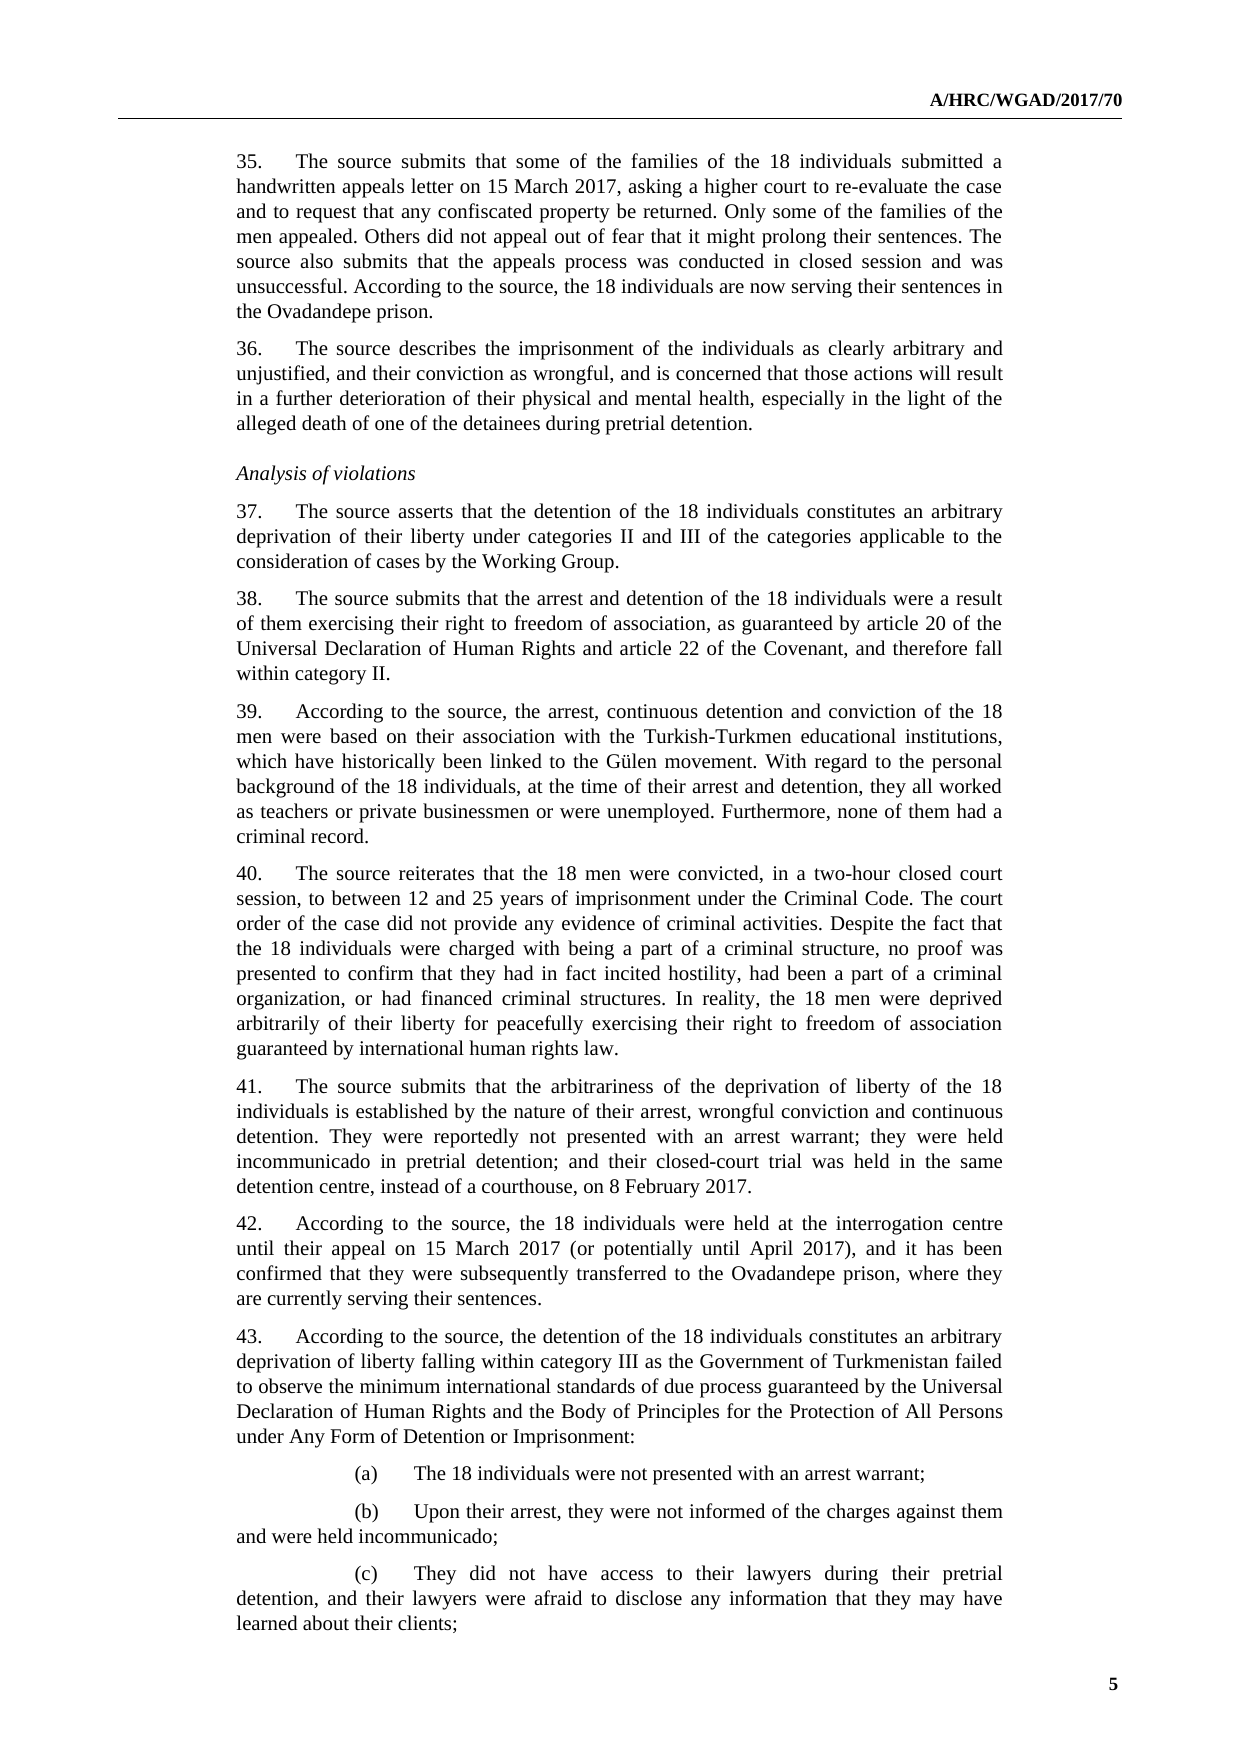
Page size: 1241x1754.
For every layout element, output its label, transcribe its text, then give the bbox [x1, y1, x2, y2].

text (c) They did not have access to their lawyers during their pretrial detention, and their lawyers were afraid to disclose any information that they may have learned about their clients; [236, 1560, 1004, 1635]
text 43. According to the source, the detention of the 18 individuals constitutes an arbitrary deprivation of liberty falling within category III as the Government of Turkmenistan failed to observe the minimum international standards of due process guaranteed by the Universal Declaration of Human Rights and the Body of Principles for the Protection of All Persons under Any Form of Detention or Imprisonment: [236, 1323, 1004, 1448]
text (b) Upon their arrest, they were not informed of the charges against them and were held incommunicado; [236, 1498, 1004, 1548]
text (a) The 18 individuals were not presented with an arrest warrant; [236, 1460, 1004, 1485]
text 40. The source reiterates that the 18 men were convicted, in a two-hour closed court session, to between 12 and 25 years of imprisonment under the Criminal Code. The court order of the case did not provide any evidence of criminal activities. Despite the fact that the 18 individuals were charged with being a part of a criminal structure, no proof was presented to confirm that they had in fact incited hostility, had been a part of a criminal organization, or had financed criminal structures. In reality, the 18 men were deprived arbitrarily of their liberty for peacefully exercising their right to freedom of association guaranteed by international human rights law. [236, 860, 1004, 1060]
text 37. The source asserts that the detention of the 18 individuals constitutes an arbitrary deprivation of their liberty under categories II and III of the categories applicable to the consideration of cases by the Working Group. [236, 498, 1004, 573]
text 42. According to the source, the 18 individuals were held at the interrogation centre until their appeal on 15 March 2017 (or potentially until April 2017), and it has been confirmed that they were subsequently transferred to the Ovadandepe prison, where they are currently serving their sentences. [236, 1210, 1004, 1310]
text 36. The source describes the imprisonment of the individuals as clearly arbitrary and unjustified, and their conviction as wrongful, and is concerned that those actions will result in a further deterioration of their physical and mental health, especially in the light of the alleged death of one of the detainees during pretrial detention. [236, 335, 1004, 435]
text 41. The source submits that the arbitrariness of the deprivation of liberty of the 18 individuals is established by the nature of their arrest, wrongful conviction and continuous detention. They were reportedly not presented with an arrest warrant; they were held incommunicado in pretrial detention; and their closed-court trial was held in the same detention centre, instead of a courthouse, on 8 February 2017. [236, 1073, 1004, 1198]
text Analysis of violations [118, 460, 1004, 485]
text 39. According to the source, the arrest, continuous detention and conviction of the 18 men were based on their association with the Turkish-Turkmen educational institutions, which have historically been linked to the Gülen movement. With regard to the personal background of the 18 individuals, at the time of their arrest and detention, they all worked as teachers or private businessmen or were unemployed. Furthermore, none of them had a criminal record. [236, 698, 1004, 848]
text 38. The source submits that the arrest and detention of the 18 individuals were a result of them exercising their right to freedom of association, as guaranteed by article 20 of the Universal Declaration of Human Rights and article 22 of the Covenant, and therefore fall within category II. [236, 585, 1004, 685]
text 35. The source submits that some of the families of the 18 individuals submitted a handwritten appeals letter on 15 March 2017, asking a higher court to re-evaluate the case and to request that any confiscated property be returned. Only some of the families of the men appealed. Others did not appeal out of fear that it might prolong their sentences. The source also submits that the appeals process was conducted in closed session and was unsuccessful. According to the source, the 18 individuals are now serving their sentences in the Ovadandepe prison. [236, 148, 1004, 323]
